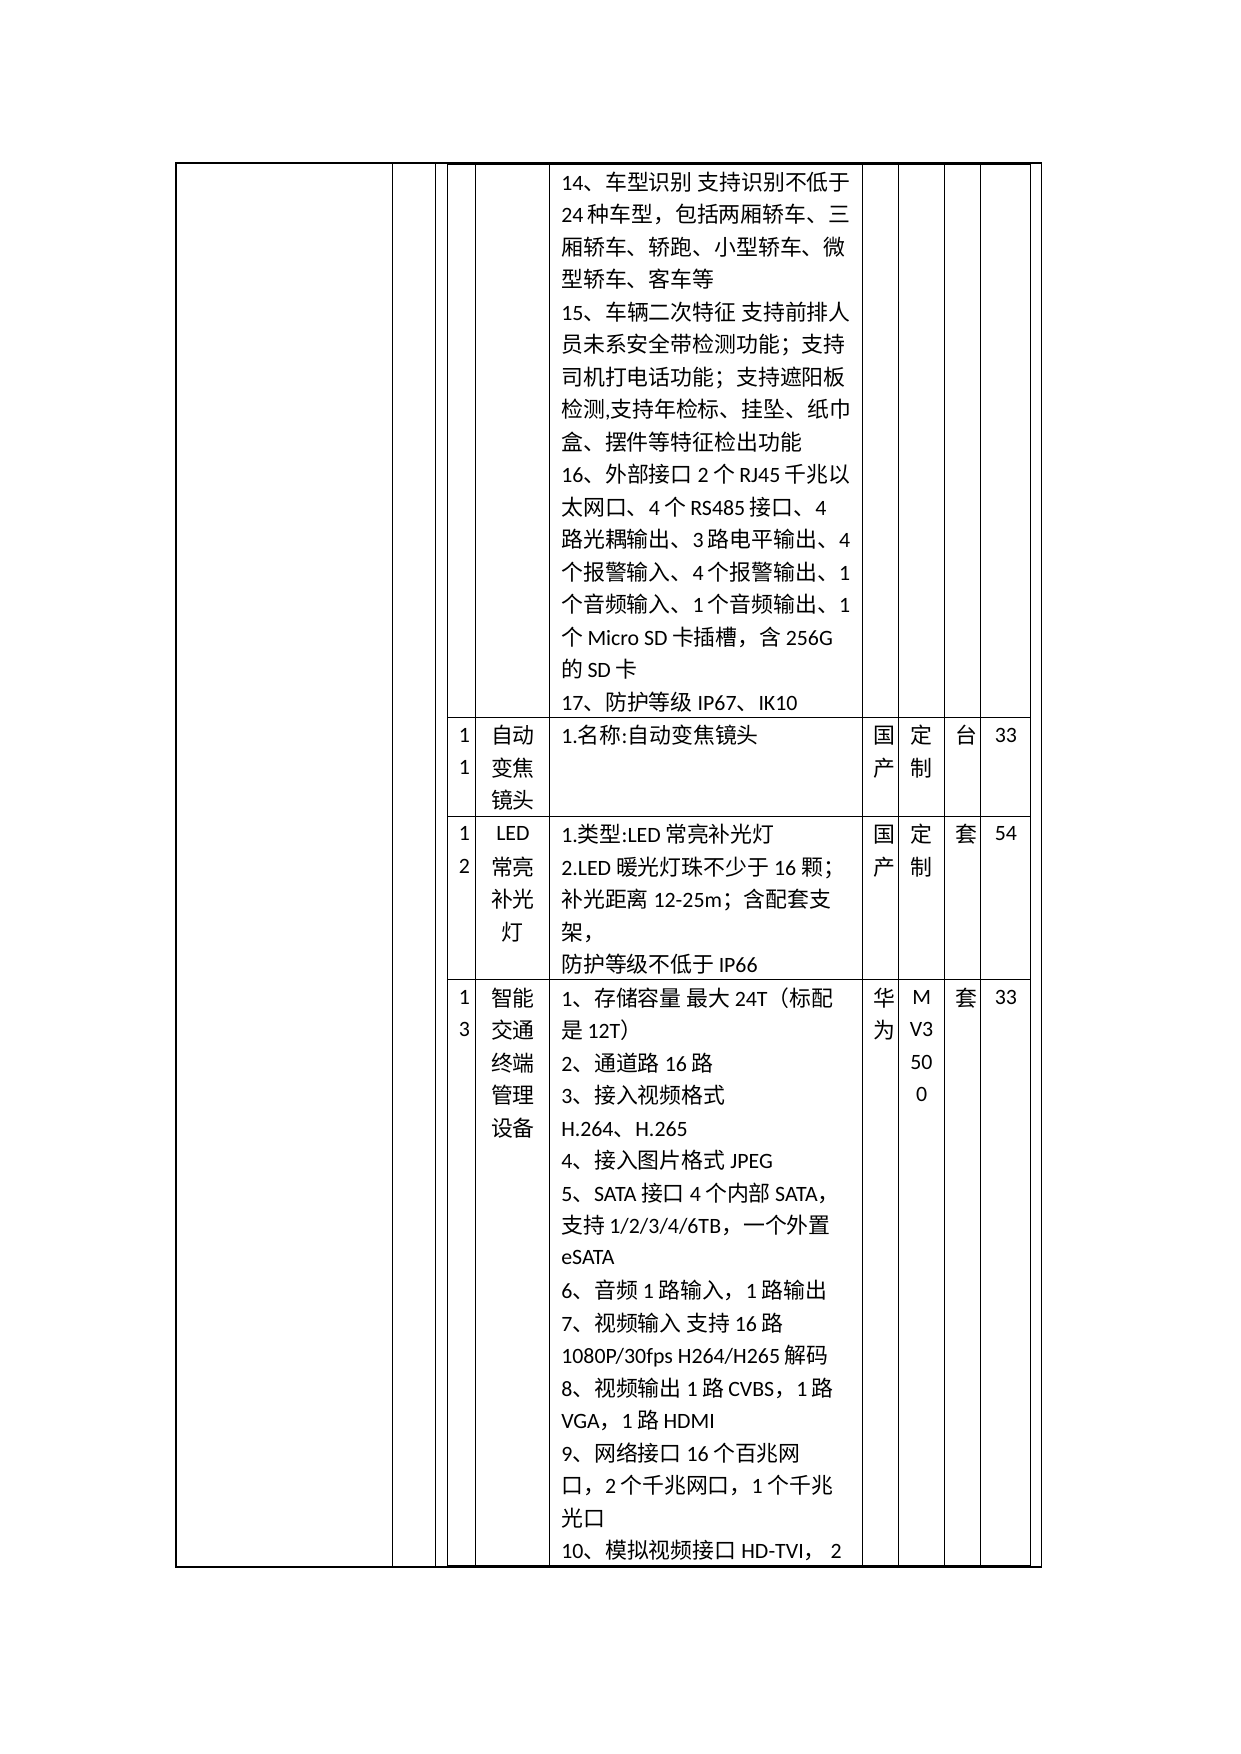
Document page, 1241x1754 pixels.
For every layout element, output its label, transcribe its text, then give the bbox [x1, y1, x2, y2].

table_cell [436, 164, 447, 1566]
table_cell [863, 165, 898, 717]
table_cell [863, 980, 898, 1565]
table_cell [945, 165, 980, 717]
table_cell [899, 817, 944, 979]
table_cell [177, 164, 392, 1566]
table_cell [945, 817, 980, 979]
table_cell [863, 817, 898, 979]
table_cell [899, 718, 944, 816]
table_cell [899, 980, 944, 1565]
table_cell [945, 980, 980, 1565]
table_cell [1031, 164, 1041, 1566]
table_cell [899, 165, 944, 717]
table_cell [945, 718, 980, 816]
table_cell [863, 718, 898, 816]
table_cell 1 [393, 164, 435, 1566]
